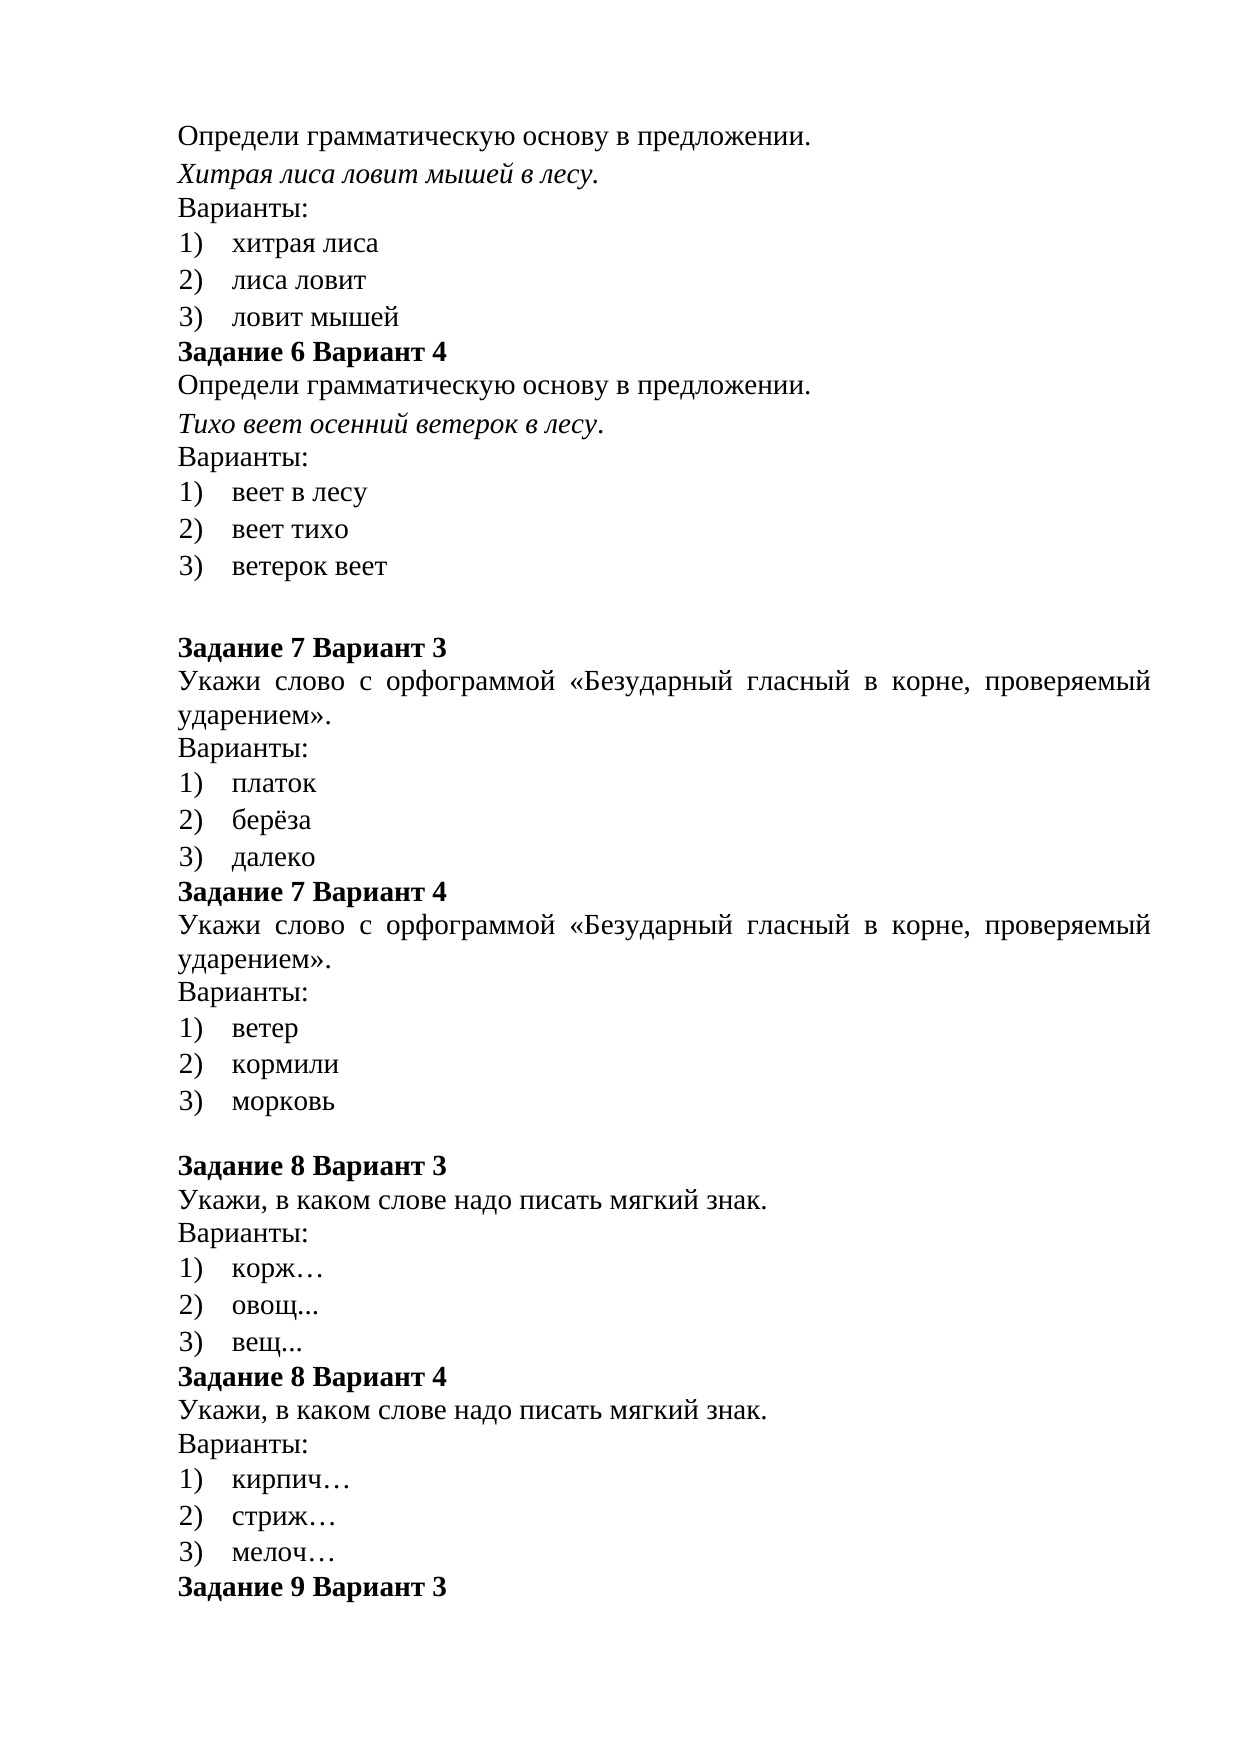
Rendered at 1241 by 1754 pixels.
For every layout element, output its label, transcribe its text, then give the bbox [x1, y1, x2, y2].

table_header 1) [177, 224, 230, 260]
table_header ветер [230, 1008, 1152, 1045]
text Варианты: [177, 1215, 1152, 1249]
table_cell 2) [177, 260, 230, 297]
table_header корж… [230, 1249, 1152, 1286]
table_header 1) [177, 1249, 230, 1286]
text Определи грамматическую основу в предложении. [177, 367, 1152, 401]
table_header 1) [177, 764, 230, 801]
text Укажи, в каком слове надо писать мягкий знак. [177, 1392, 1152, 1426]
table_cell 3) [177, 837, 230, 874]
table_header хитрая лиса [230, 224, 1152, 260]
table_cell 3) [177, 1081, 230, 1118]
text Варианты: [177, 730, 1152, 764]
table_cell 2) [177, 510, 230, 546]
text Варианты: [177, 190, 1152, 224]
table_cell 3) [177, 1533, 230, 1569]
table_header веет в лесу [230, 473, 1152, 509]
table_cell лиса ловит [230, 260, 1152, 297]
text Укажи слово с орфограммой «Безударный гласный в корне, проверяемый ударением». [177, 663, 1152, 730]
table_header платок [230, 764, 1152, 801]
table_header кирпич… [230, 1460, 1152, 1496]
table_cell овощ... [230, 1286, 1152, 1322]
table_cell веет тихо [230, 510, 1152, 546]
table_cell берёза [230, 801, 1152, 837]
text Задание 7 Вариант 4 [177, 874, 1152, 907]
table_cell стриж… [230, 1496, 1152, 1533]
text Варианты: [177, 974, 1152, 1008]
table_cell 2) [177, 1496, 230, 1533]
table_header 1) [177, 473, 230, 509]
text Хитрая лиса ловит мышей в лесу. [177, 157, 1152, 190]
table_header 1) [177, 1008, 230, 1045]
table_cell ловит мышей [230, 297, 1152, 334]
table_cell ветерок веет [230, 546, 1152, 583]
text Тихо веет осенний ветерок в лесу. [177, 406, 1152, 439]
text Варианты: [177, 1426, 1152, 1459]
text Задание 7 Вариант 3 [177, 630, 1152, 663]
text Варианты: [177, 439, 1152, 473]
table_cell мелоч… [230, 1533, 1152, 1569]
text Задание 8 Вариант 4 [177, 1359, 1152, 1392]
table_cell морковь [230, 1081, 1152, 1118]
text Определи грамматическую основу в предложении. [177, 118, 1152, 152]
table_cell вещ... [230, 1322, 1152, 1359]
table_cell далеко [230, 837, 1152, 874]
table_cell 2) [177, 801, 230, 837]
table_cell 3) [177, 1322, 230, 1359]
text Задание 6 Вариант 4 [177, 334, 1152, 367]
table_cell 2) [177, 1045, 230, 1081]
text Задание 8 Вариант 3 [177, 1148, 1152, 1182]
table_cell 2) [177, 1286, 230, 1322]
table_cell 3) [177, 297, 230, 334]
table_cell кормили [230, 1045, 1152, 1081]
text Укажи, в каком слове надо писать мягкий знак. [177, 1182, 1152, 1215]
table_header 1) [177, 1460, 230, 1496]
table_cell 3) [177, 546, 230, 583]
text Задание 9 Вариант 3 [177, 1569, 1152, 1603]
text Укажи слово с орфограммой «Безударный гласный в корне, проверяемый ударением». [177, 907, 1152, 974]
